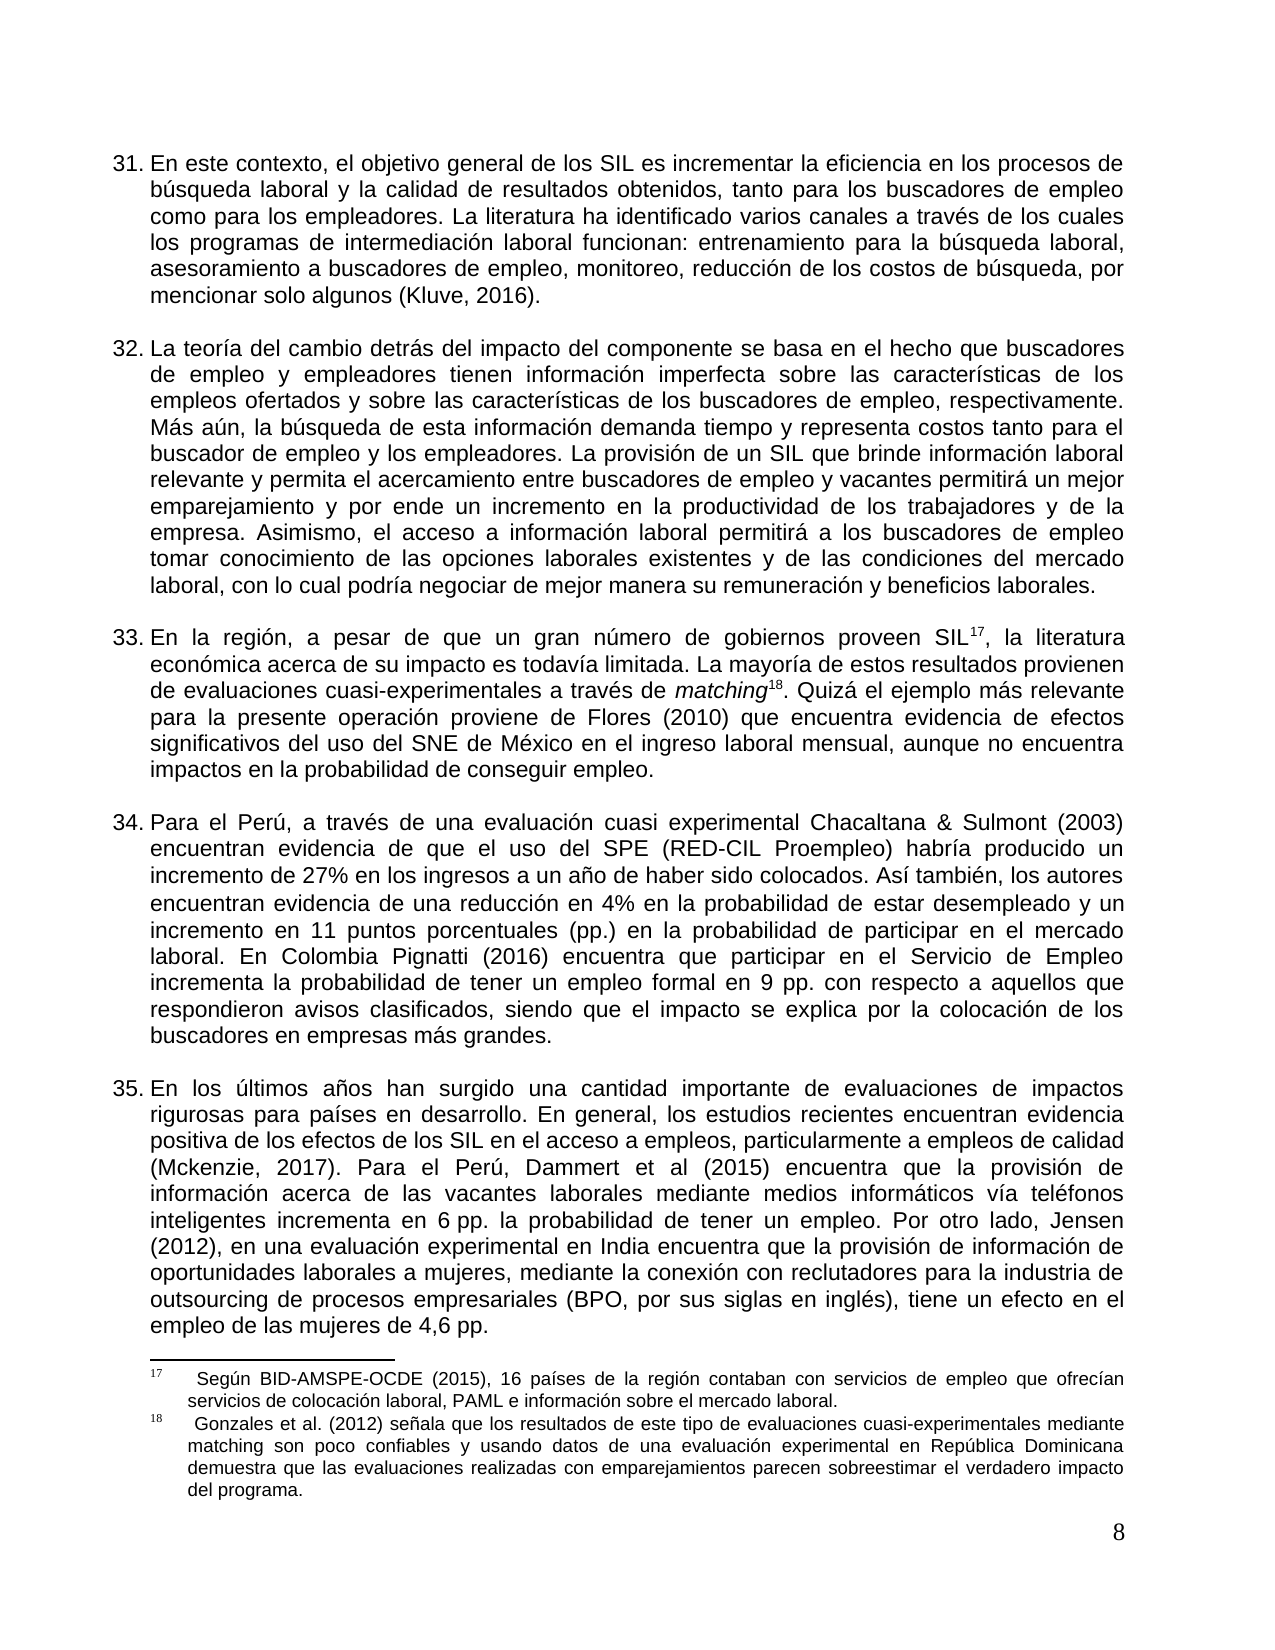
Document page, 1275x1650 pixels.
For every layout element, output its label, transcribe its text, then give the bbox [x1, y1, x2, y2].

list Para el Perú, a través de una evaluación cuasi experimental Chacaltana & Sulmont (2003) encuentran evidencia de que el uso del SPE (RED-CIL Proempleo) habría producido un incremento de 27% en los ingresos a un año de haber sido colocados. Así también, los autores encuentran evidencia de una reducción en 4% en la probabilidad de estar desempleado y un incremento en 11 puntos porcentuales (pp.) en la probabilidad de participar en el mercado laboral. En Colombia Pignatti (2016) encuentra que participar en el Servicio de Empleo incrementa la probabilidad de tener un empleo formal en 9 pp. con respecto a aquellos que respondieron avisos clasificados, siendo que el impacto se explica por la colocación de los buscadores en empresas más grandes. [112, 809, 1125, 1048]
list La teoría del cambio detrás del impacto del componente se basa en el hecho que buscadores de empleo y empleadores tienen información imperfecta sobre las características de los empleos ofertados y sobre las características de los buscadores de empleo, respectivamente. Más aún, la búsqueda de esta información demanda tiempo y representa costos tanto para el buscador de empleo y los empleadores. La provisión de un SIL que brinde información laboral relevante y permita el acercamiento entre buscadores de empleo y vacantes permitirá un mejor emparejamiento y por ende un incremento en la productividad de los trabajadores y de la empresa. Asimismo, el acceso a información laboral permitirá a los buscadores de empleo tomar conocimiento de las opciones laborales existentes y de las condiciones del mercado laboral, con lo cual podría negociar de mejor manera su remuneración y beneficios laborales. [112, 334, 1125, 598]
list En este contexto, el objetivo general de los SIL es incrementar la eficiencia en los procesos de búsqueda laboral y la calidad de resultados obtenidos, tanto para los buscadores de empleo como para los empleadores. La literatura ha identificado varios canales a través de los cuales los programas de intermediación laboral funcionan: entrenamiento para la búsqueda laboral, asesoramiento a buscadores de empleo, monitoreo, reducción de los costos de búsqueda, por mencionar solo algunos (Kluve, 2016). [112, 150, 1125, 308]
list En la región, a pesar de que un gran número de gobiernos proveen SIL, la literatura económica acerca de su impacto es todavía limitada. La mayoría de estos resultados provienen de evaluaciones cuasi-experimentales a través de matching. Quizá el ejemplo más relevante para la presente operación proviene de Flores (2010) que encuentra evidencia de efectos significativos del uso del SNE de México en el ingreso laboral mensual, aunque no encuentra impactos en la probabilidad de conseguir empleo. [112, 624, 1125, 782]
list En los últimos años han surgido una cantidad importante de evaluaciones de impactos rigurosas para países en desarrollo. En general, los estudios recientes encuentran evidencia positiva de los efectos de los SIL en el acceso a empleos, particularmente a empleos de calidad (Mckenzie, 2017). Para el Perú, Dammert et al (2015) encuentra que la provisión de información acerca de las vacantes laborales mediante medios informáticos vía teléfonos inteligentes incrementa en 6 pp. la probabilidad de tener un empleo. Por otro lado, Jensen (2012), en una evaluación experimental en India encuentra que la provisión de información de oportunidades laborales a mujeres, mediante la conexión con reclutadores para la industria de outsourcing de procesos empresariales (BPO, por sus siglas en inglés), tiene un efecto en el empleo de las mujeres de 4,6 pp. [112, 1075, 1125, 1338]
